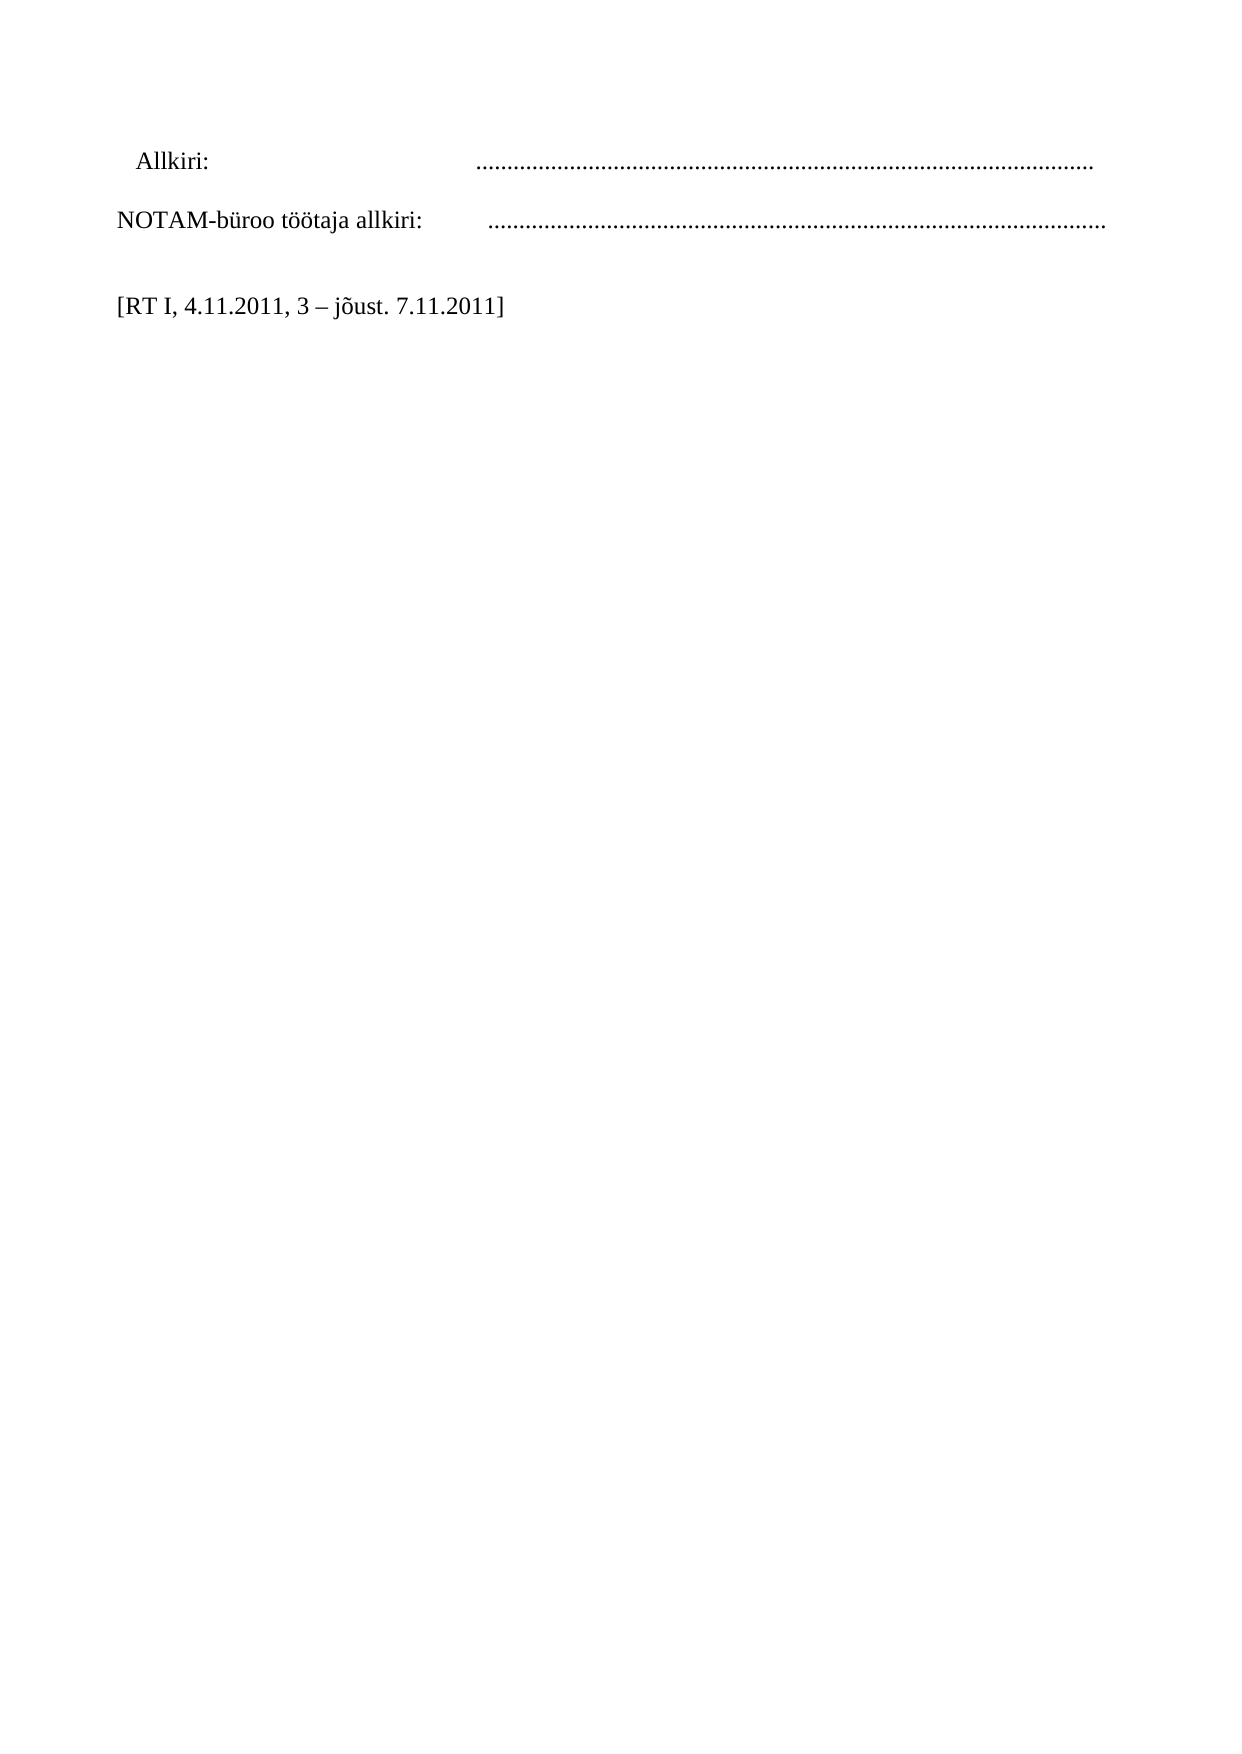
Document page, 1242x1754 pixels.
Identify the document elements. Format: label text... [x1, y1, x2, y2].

text NOTAM-büroo töötaja allkiri: ................................................................................................... [RT I, 4.11.2011, 3 – jõust. 7.11.2011] [117, 205, 1114, 320]
table_cell Allkiri: [117, 138, 422, 181]
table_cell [422, 138, 1113, 181]
